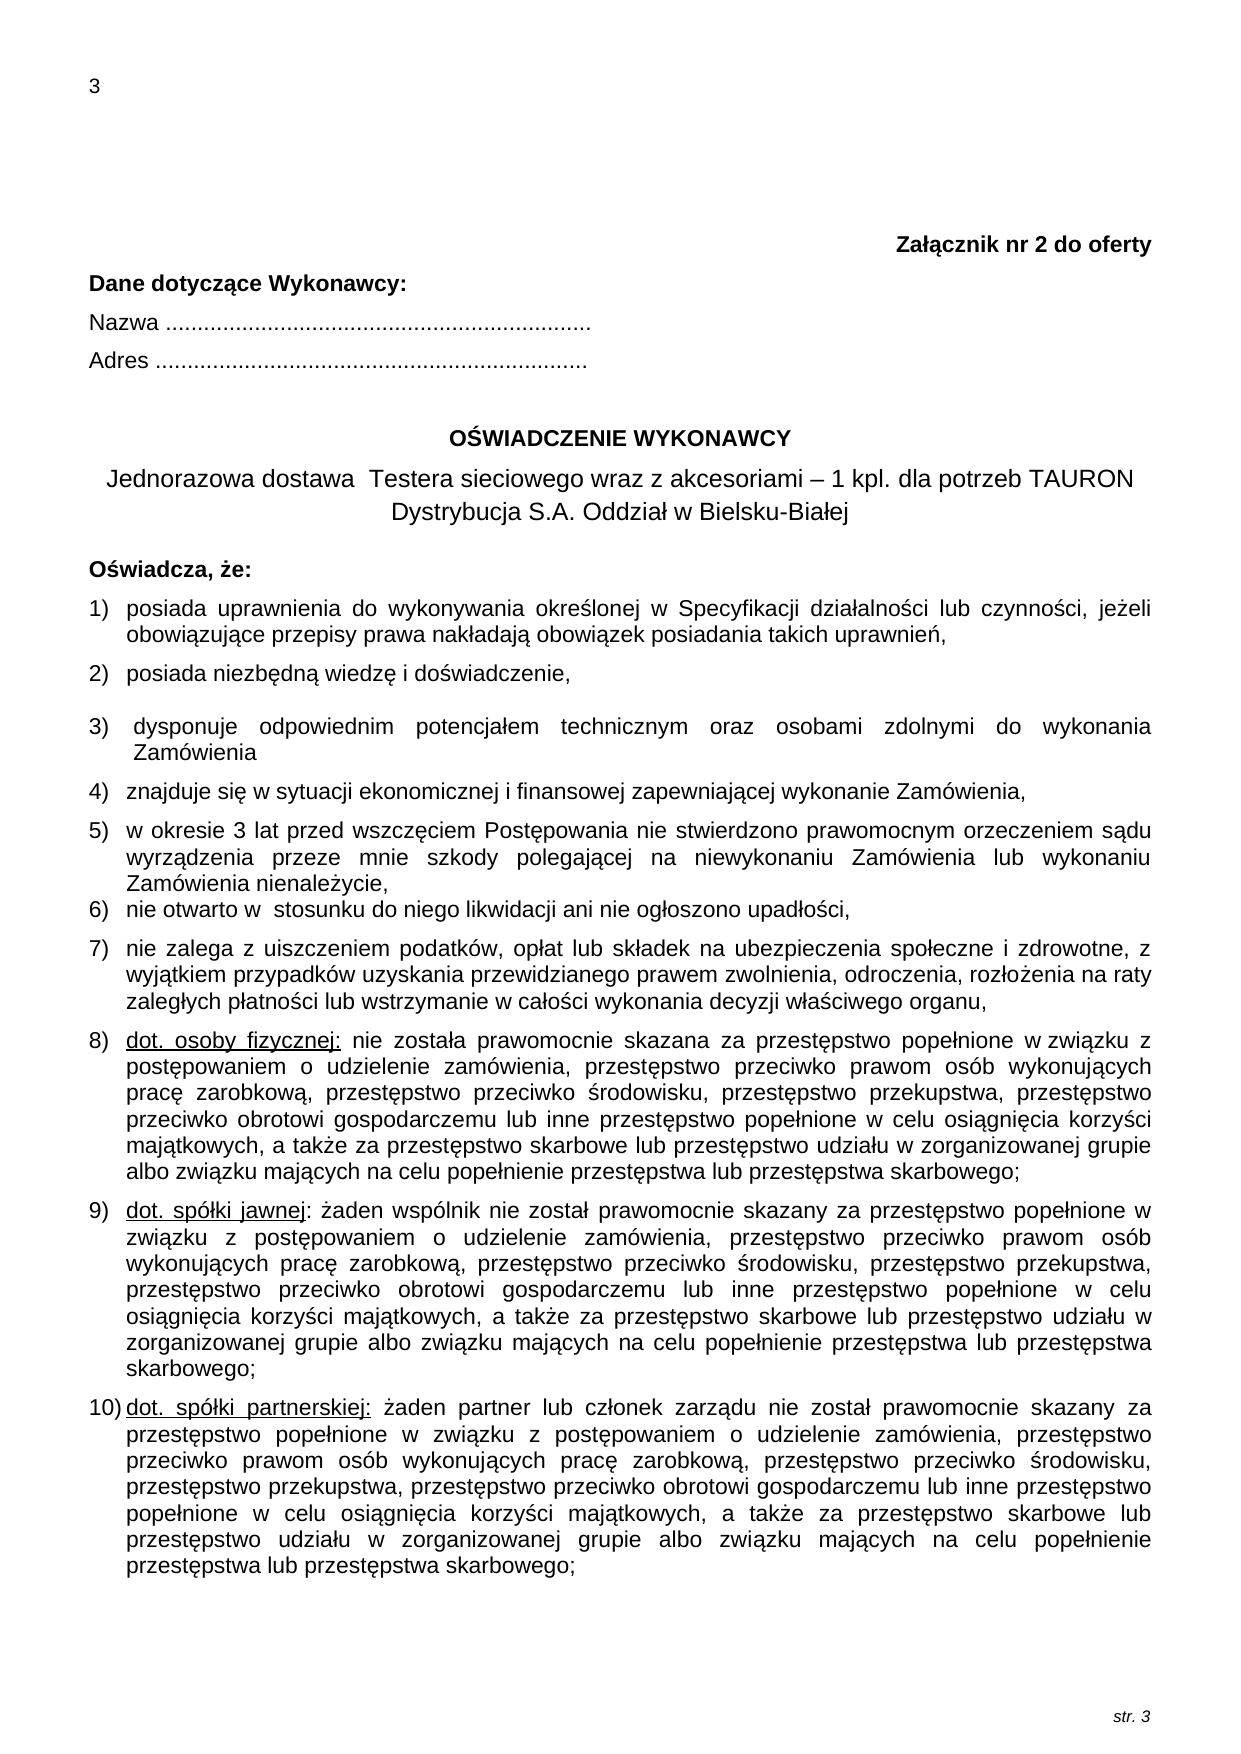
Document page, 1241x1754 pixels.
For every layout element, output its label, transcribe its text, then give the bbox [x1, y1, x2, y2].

text Załącznik nr 2 do oferty [89, 231, 1152, 257]
list nie zalega z uiszczeniem podatków, opłat lub składek na ubezpieczenia społeczne i zdrowotne, z wyjątkiem przypadków uzyskania przewidzianego prawem zwolnienia, odroczenia, rozłożenia na raty zaległych płatności lub wstrzymanie w całości wykonania decyzji właściwego organu, [89, 935, 1152, 1014]
text Jednorazowa dostawa dla potrzeb TAURON Dystrybucja S.A. Oddział w Bielsku-Białej [89, 464, 1152, 526]
list posiada uprawnienia do wykonywania określonej w Specyfikacji działalności lub czynności, jeżeli obowiązujące przepisy prawa nakładają obowiązek posiadania takich uprawnień, [89, 595, 1152, 648]
text Nazwa ................................................................... [89, 308, 1152, 335]
list znajduje się w sytuacji ekonomicznej i finansowej zapewniającej wykonanie Zamówienia, [89, 778, 1152, 804]
text OŚWIADCZENIE WYKONAWCY [89, 425, 1152, 451]
list w okresie 3 lat przed wszczęciem Postępowania nie stwierdzono prawomocnym orzeczeniem sądu wyrządzenia przeze mnie szkody polegającej na niewykonaniu Zamówienia lub wykonaniu Zamówienia nienależycie, [89, 817, 1152, 896]
text Oświadcza, że: [89, 556, 1152, 583]
list nie otwarto w stosunku do niego likwidacji ani nie ogłoszono upadłości, [89, 896, 1152, 922]
list dot. osoby fizycznej: nie została prawomocnie skazana za przestępstwo popełnione w związku z postępowaniem o udzielenie zamówienia, przestępstwo przeciwko prawom osób wykonujących pracę zarobkową, przestępstwo przeciwko środowisku, przestępstwo przekupstwa, przestępstwo przeciwko obrotowi gospodarczemu lub inne przestępstwo popełnione w celu osiągnięcia korzyści majątkowych, a także za przestępstwo skarbowe lub przestępstwo udziału w zorganizowanej grupie albo związku mających na celu popełnienie przestępstwa lub przestępstwa skarbowego; [89, 1027, 1152, 1185]
text Adres .................................................................... [89, 347, 1152, 374]
list posiada niezbędną wiedzę i doświadczenie, [89, 660, 1152, 687]
list dot. spółki partnerskiej: żaden partner lub członek zarządu nie został prawomocnie skazany za przestępstwo popełnione w związku z postępowaniem o udzielenie zamówienia, przestępstwo przeciwko prawom osób wykonujących pracę zarobkową, przestępstwo przeciwko środowisku, przestępstwo przekupstwa, przestępstwo przeciwko obrotowi gospodarczemu lub inne przestępstwo popełnione w celu osiągnięcia korzyści majątkowych, a także za przestępstwo skarbowe lub przestępstwo udziału w zorganizowanej grupie albo związku mających na celu popełnienie przestępstwa lub przestępstwa skarbowego; [89, 1394, 1152, 1579]
text Dane dotyczące Wykonawcy: [89, 269, 1152, 296]
list dot. spółki jawnej: żaden wspólnik nie został prawomocnie skazany za przestępstwo popełnione w związku z postępowaniem o udzielenie zamówienia, przestępstwo przeciwko prawom osób wykonujących pracę zarobkową, przestępstwo przeciwko środowisku, przestępstwo przekupstwa, przestępstwo przeciwko obrotowi gospodarczemu lub inne przestępstwo popełnione w celu osiągnięcia korzyści majątkowych, a także za przestępstwo skarbowe lub przestępstwo udziału w zorganizowanej grupie albo związku mających na celu popełnienie przestępstwa lub przestępstwa skarbowego; [89, 1197, 1152, 1382]
list dysponuje odpowiednim potencjałem technicznym oraz osobami zdolnymi do wykonania Zamówienia [89, 713, 1152, 766]
